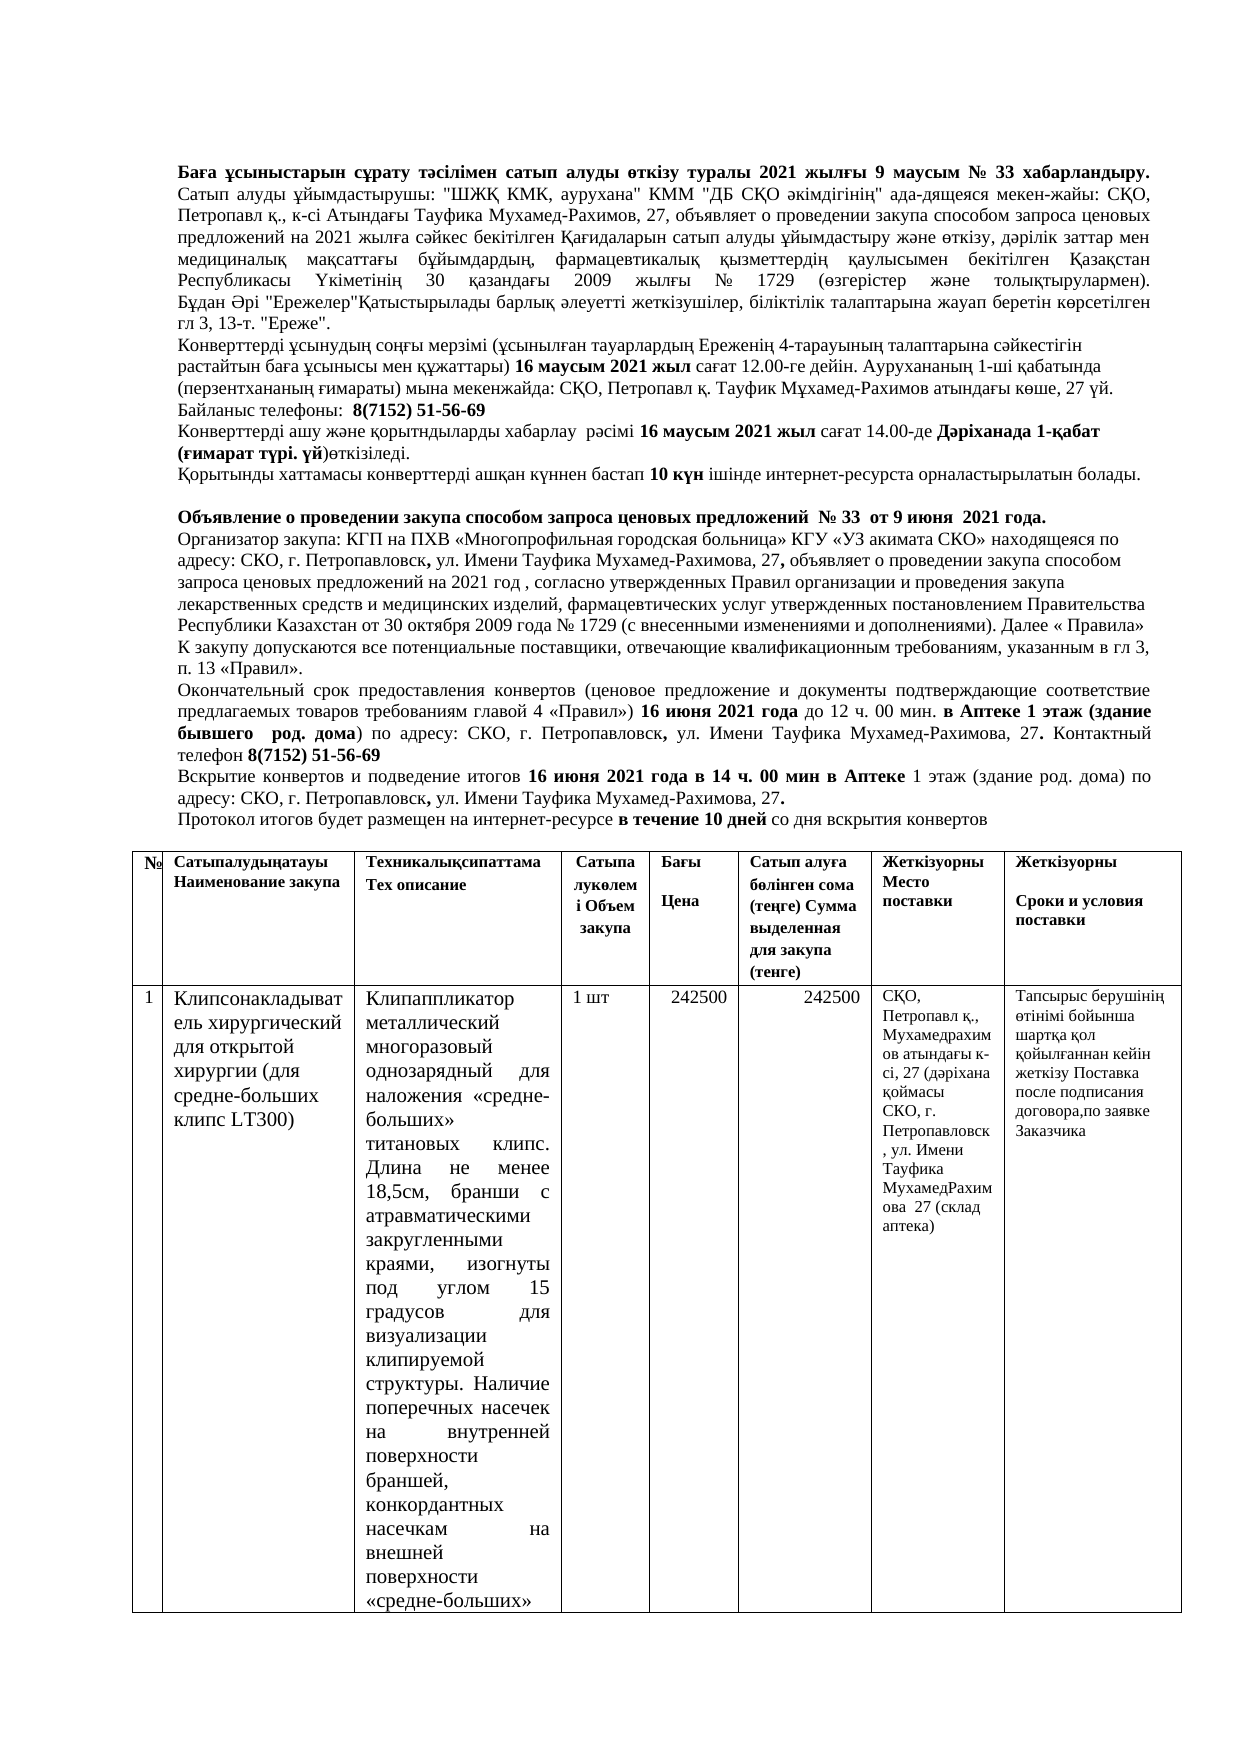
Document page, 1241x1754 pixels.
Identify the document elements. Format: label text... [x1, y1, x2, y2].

table_header Жеткізуорны Сроки и условия поставки [1005, 852, 1181, 985]
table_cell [872, 986, 1004, 1612]
table_header Сатып алуға бөлінген сома (теңге) Сумма выделенная для закупа (тенге) [739, 852, 871, 985]
table_header Сатыпалукөлемі Объем закупа [562, 852, 649, 985]
table_cell 242500 [739, 986, 871, 1612]
text Объявление о проведении закупа способом запроса ценовых предложений № 33 от 9 июня 2021 года. Организатор закупа: КГП на ПХВ «Многопрофильная городская больница» КГУ «УЗ акимата СКО» находящеяся по адресу: СКО, г. Петропавловск, ул. Имени Тауфика Мухамед-Рахимова, 27, объявляет о проведении закупа способом запроса ценовых предложений на 2021 год , согласно утвержденных Правил организации и проведения закупа лекарственных средств и медицинских изделий, фармацевтических услуг утвержденных постановлением Правительства Республики Казахстан от 30 октября 2009 года № 1729 (с внесенными изменениями и дополнениями). Далее « Правила» [177, 506, 1152, 636]
table_cell 1 [133, 986, 162, 1612]
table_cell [355, 986, 561, 1612]
table_cell 1 шт [562, 986, 649, 1612]
text Қорытынды хаттамасы конверттерді ашқан күннен бастап 10 күн ішінде интернет-ресурста орналастырылатын болады. [177, 463, 1152, 485]
text К закупу допускаются все потенциальные поставщики, отвечающие квалификационным требованиям, указанным в гл 3, п. 13 «Правил». [177, 636, 1152, 679]
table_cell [163, 986, 354, 1612]
text Баға ұсыныстарын сұрату тәсілімен сатып алуды өткізу туралы 2021 жылғы 9 маусым № 33 хабарландыру. Сатып алуды ұйымдастырушы: "ШЖҚ КМК, аурухана" КММ "ДБ СҚО әкімдігінің" ада-дящеяся мекен-жайы: СҚО, Петропавл қ., к-сі Атындағы Тауфика Мухамед-Рахимов, 27, объявляет о проведении закупа способом запроса ценовых предложений на 2021 жылға сәйкес бекітілген Қағидаларын сатып алуды ұйымдастыру және өткізу, дәрілік заттар мен медициналық мақсаттағы бұйымдардың, фармацевтикалық қызметтердің қаулысымен бекітілген Қазақстан Республикасы Үкіметінің 30 қазандағы 2009 жылғы № 1729 (өзгерістер және толықтырулармен). Бұдан Әрі "Ережелер"Қатыстырылады барлық әлеуетті жеткізушілер, біліктілік талаптарына жауап беретін көрсетілген гл 3, 13-т. "Ереже". [177, 161, 1152, 334]
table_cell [1005, 986, 1181, 1612]
table_cell 242500 [650, 986, 738, 1612]
table_header Сатыпалудыңатауы Наименование закупа [163, 852, 354, 985]
table_header Техникалықсипаттама Тех описание [355, 852, 561, 985]
text Конверттерді ашу және қорытндыларды хабарлау рәсімі 16 маусым 2021 жыл сағат 14.00-де Дәріханада 1-қабат (ғимарат түрі. үй)өткізіледі. [177, 420, 1152, 463]
table_header Жеткізуорны Место поставки [872, 852, 1004, 985]
table_header Бағы Цена [650, 852, 738, 985]
table_header № [133, 852, 162, 985]
text Вскрытие конвертов и подведение итогов 16 июня 2021 года в 14 ч. 00 мин в Аптеке 1 этаж (здание род. дома) по адресу: СКО, г. Петропавловск, ул. Имени Тауфика Мухамед-Рахимова, 27. [177, 765, 1152, 808]
text Окончательный срок предоставления конвертов (ценовое предложение и документы подтверждающие соответствие предлагаемых товаров требованиям главой 4 «Правил») 16 июня 2021 года до 12 ч. 00 мин. в Аптеке 1 этаж (здание бывшего род. дома) по адресу: СКО, г. Петропавловск, ул. Имени Тауфика Мухамед-Рахимова, 27. Контактный телефон 8(7152) 51-56-69 [177, 679, 1152, 765]
text Протокол итогов будет размещен на интернет-ресурсе в течение 10 дней со дня вскрытия конвертов [177, 808, 1152, 830]
text Конверттерді ұсынудың соңғы мерзімі (ұсынылған тауарлардың Ереженің 4-тарауының талаптарына сәйкестігін растайтын баға ұсынысы мен құжаттары) 16 маусым 2021 жыл сағат 12.00-ге дейін. Аурухананың 1-ші қабатында (перзентхананың ғимараты) мына мекенжайда: СҚО, Петропавл қ. Тауфик Мұхамед-Рахимов атындағы көше, 27 үй. Байланыс телефоны: 8(7152) 51-56-69 [177, 334, 1152, 420]
